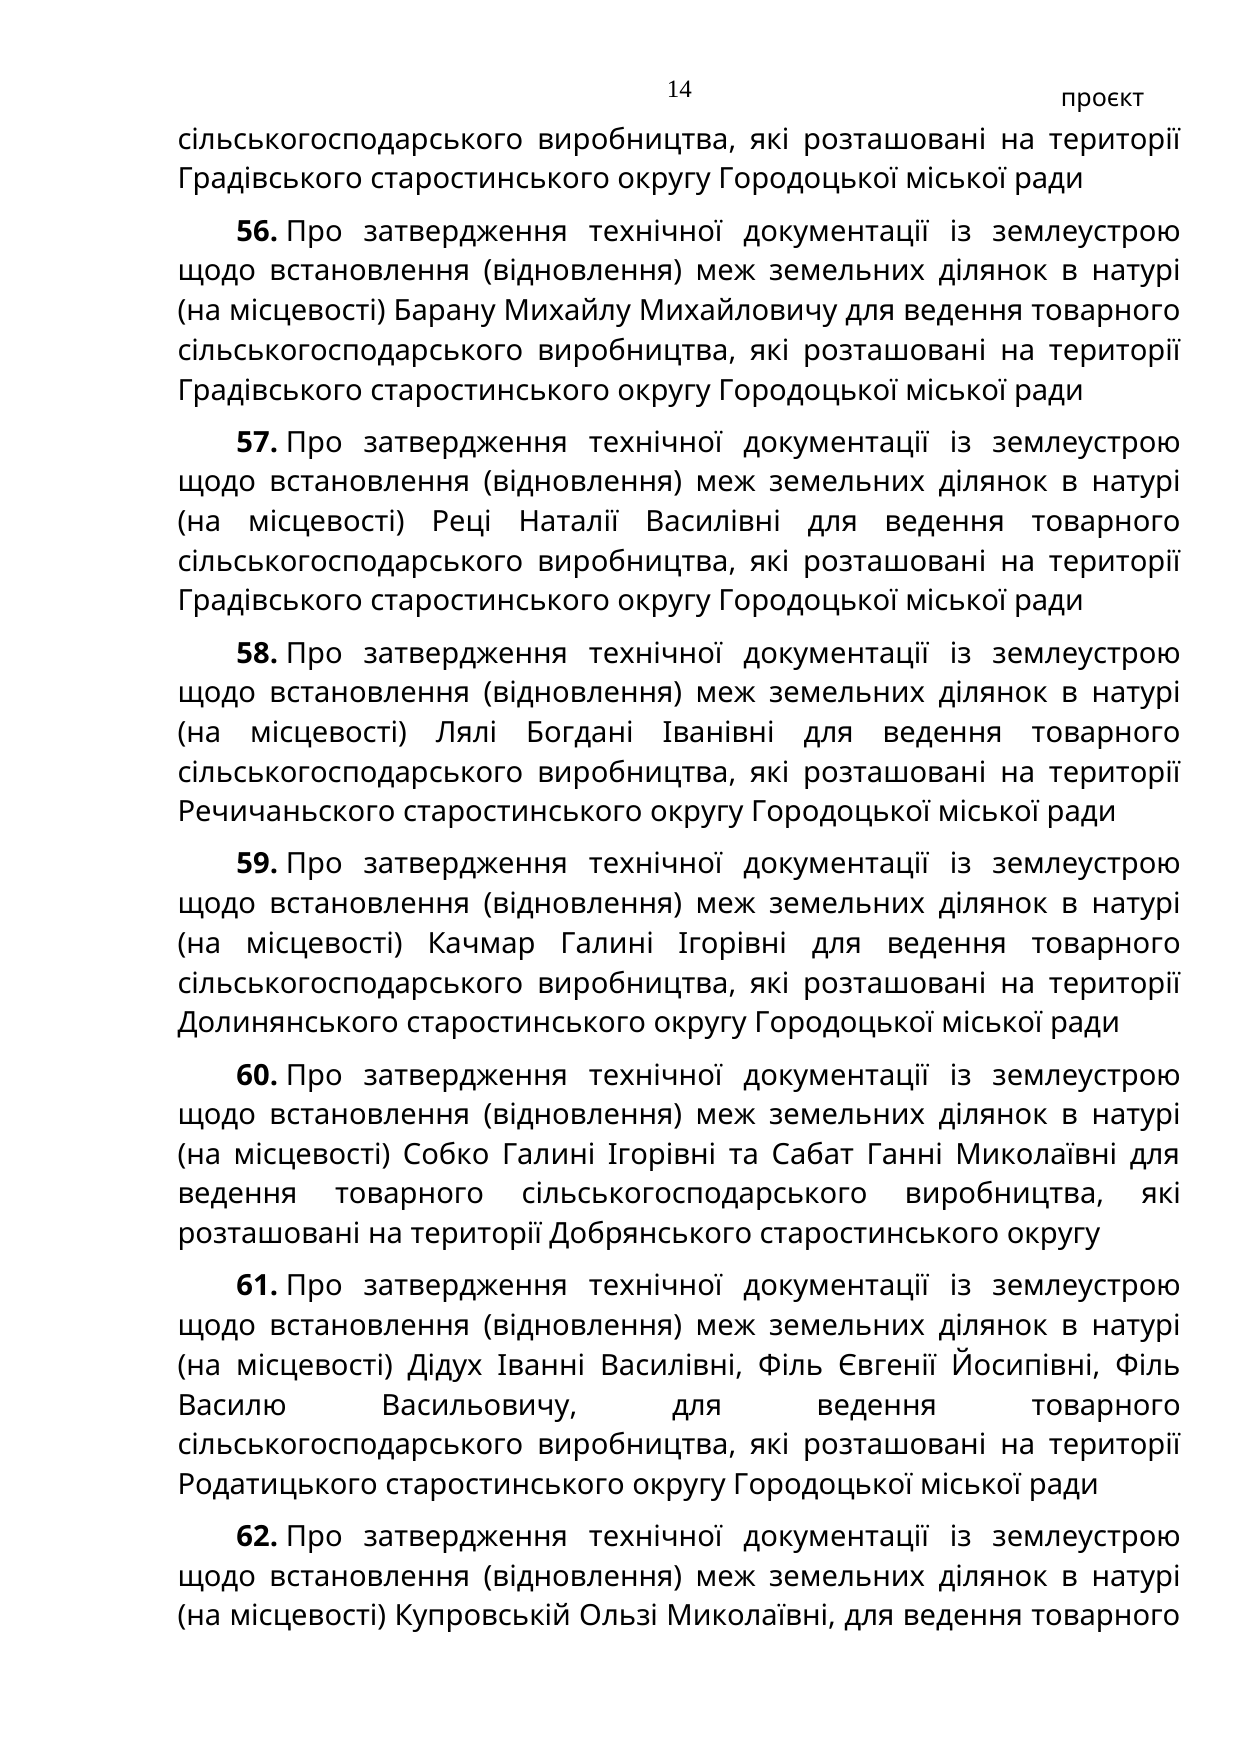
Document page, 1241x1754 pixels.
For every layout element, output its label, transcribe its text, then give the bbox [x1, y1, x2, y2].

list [177, 1515, 1181, 1634]
list Про затвердження технічної документації із землеустрою щодо встановлення (відновлення) меж земельних ділянок в натурі (на місцевості) Дідух Іванні Василівні, Філь Євгенії Йосипівні, Філь Василю Васильовичу, для ведення товарного сільськогосподарського виробництва, які розташовані на території Родатицького старостинського округу Городоцької міської ради [177, 1265, 1181, 1503]
list Про затвердження технічної документації із землеустрою щодо встановлення (відновлення) меж земельних ділянок в натурі (на місцевості) Лялі Богдані Іванівні для ведення товарного сільськогосподарського виробництва, які розташовані на території Речичаньского старостинського округу Городоцької міської ради [177, 632, 1181, 830]
list Про затвердження технічної документації із землеустрою щодо встановлення (відновлення) меж земельних ділянок в натурі (на місцевості) Реці Наталії Василівні для ведення товарного сільськогосподарського виробництва, які розташовані на території Градівського старостинського округу Городоцької міської ради [177, 421, 1181, 619]
list Про затвердження технічної документації із землеустрою щодо встановлення (відновлення) меж земельних ділянок в натурі (на місцевості) Собко Галині Ігорівні та Сабат Ганні Миколаївні для ведення товарного сільськогосподарського виробництва, які розташовані на території Добрянського старостинського округу [177, 1054, 1181, 1252]
list Про затвердження технічної документації із землеустрою щодо встановлення (відновлення) меж земельних ділянок в натурі (на місцевості) Качмар Галині Ігорівні для ведення товарного сільськогосподарського виробництва, які розташовані на території Долинянського старостинського округу Городоцької міської ради [177, 843, 1181, 1041]
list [177, 118, 1181, 197]
